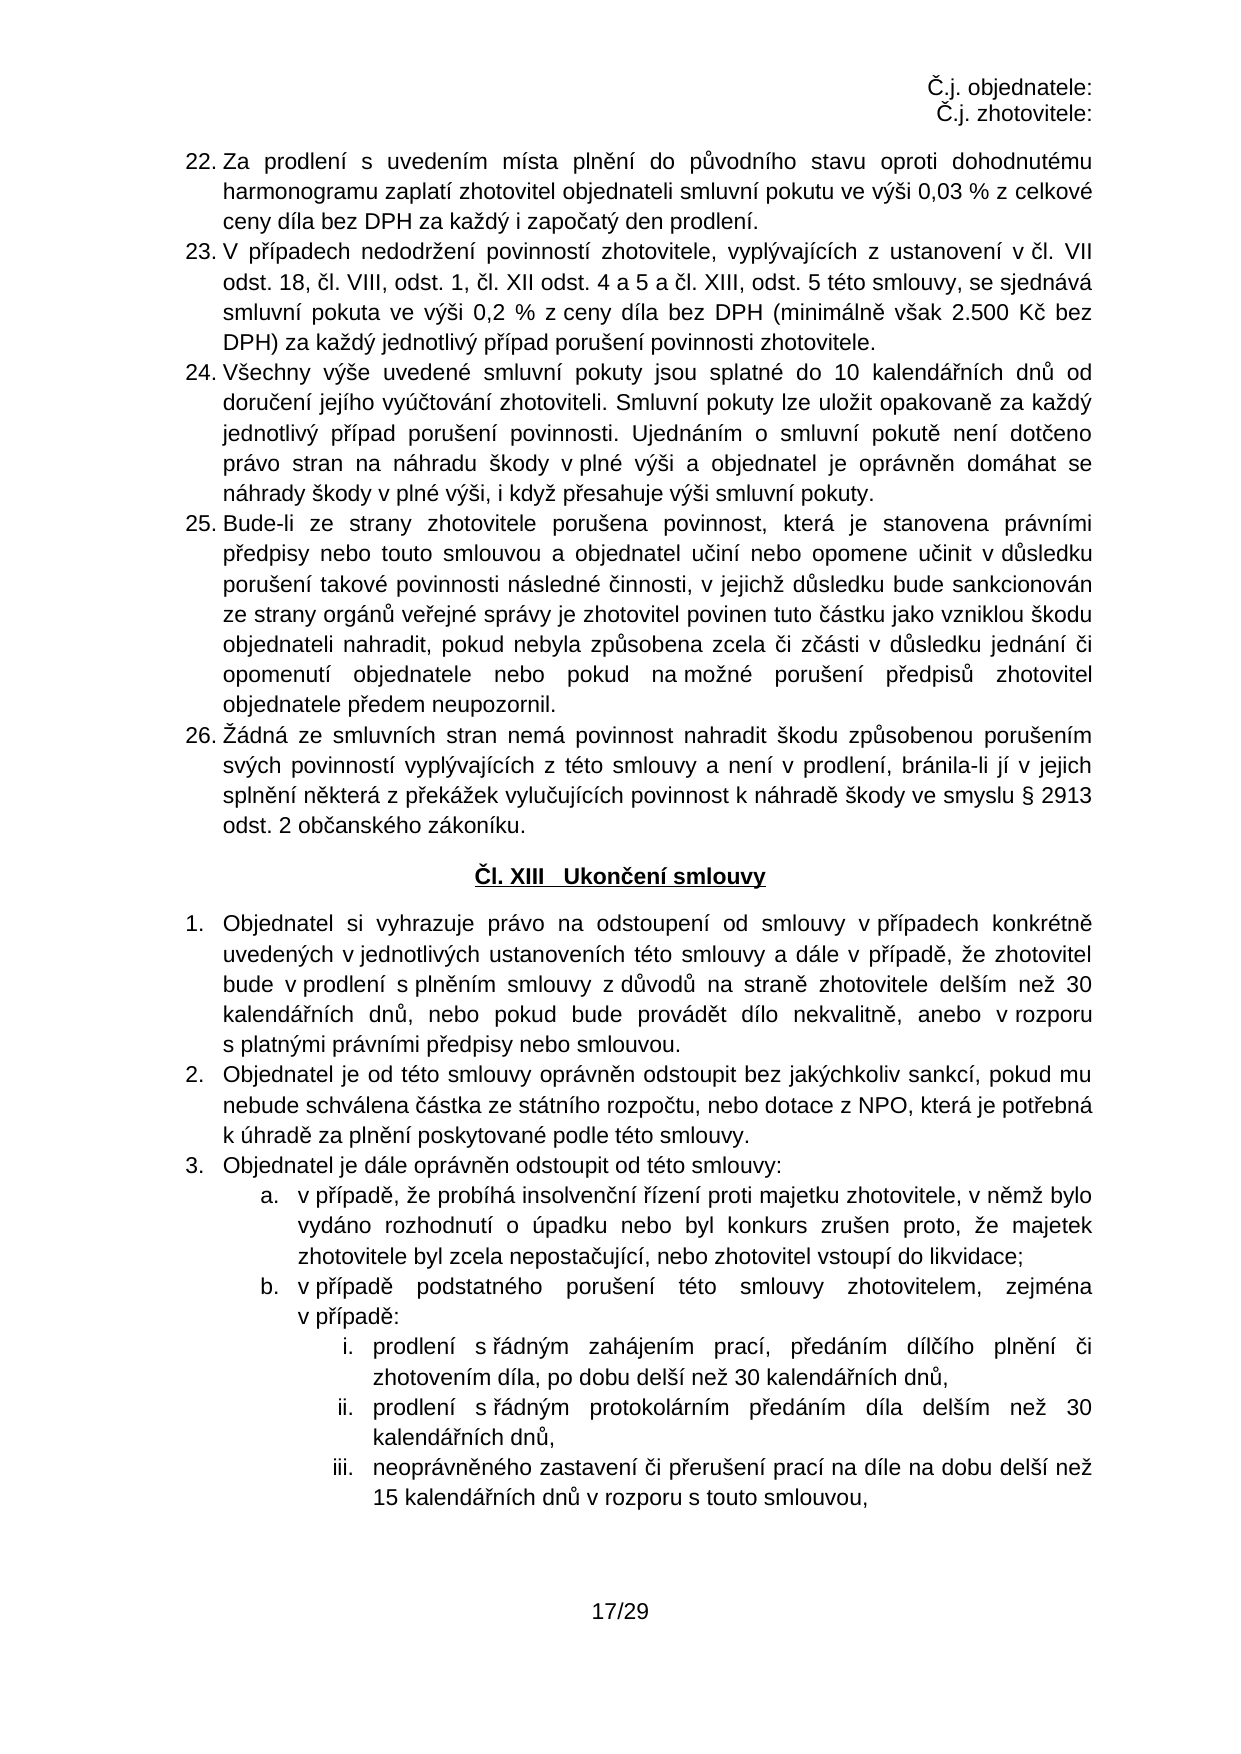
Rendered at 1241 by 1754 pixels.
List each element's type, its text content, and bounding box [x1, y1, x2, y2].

list Žádná ze smluvních stran nemá povinnost nahradit škodu způsobenou porušením svých povinností vyplývajících z této smlouvy a není v prodlení, bránila-li jí v jejich splnění některá z překážek vylučujících povinnost k náhradě škody ve smyslu § 2913 odst. 2 občanského zákoníku. [185, 722, 1093, 838]
list Bude-li ze strany zhotovitele porušena povinnost, která je stanovena právními předpisy nebo touto smlouvou a objednatel učiní nebo opomene učinit v důsledku porušení takové povinnosti následné činnosti, v jejichž důsledku bude sankcionován ze strany orgánů veřejné správy je zhotovitel povinen tuto částku jako vzniklou škodu objednateli nahradit, pokud nebyla způsobena zcela či zčásti v důsledku jednání či opomenutí objednatele nebo pokud na možné porušení předpisů zhotovitel objednatele předem neupozornil. [185, 510, 1093, 718]
list Objednatel je dále oprávněn odstoupit od této smlouvy: [185, 1152, 1093, 1178]
list V případech nedodržení povinností zhotovitele, vyplývajících z ustanovení v čl. VII odst. 18, čl. VIII, odst. 1, čl. XII odst. 4 a 5 a čl. XIII, odst. 5 této smlouvy, se sjednává smluvní pokuta ve výši 0,2 % z ceny díla bez DPH (minimálně však 2.500 Kč bez DPH) za každý jednotlivý případ porušení povinnosti zhotovitele. [185, 238, 1093, 355]
text Čl. XIII Ukončení smlouvy [148, 863, 1093, 889]
list Všechny výše uvedené smluvní pokuty jsou splatné do 10 kalendářních dnů od doručení jejího vyúčtování zhotoviteli. Smluvní pokuty lze uložit opakovaně za každý jednotlivý případ porušení povinnosti. Ujednáním o smluvní pokutě není dotčeno právo stran na náhradu škody v plné výši a objednatel je oprávněn domáhat se náhrady škody v plné výši, i když přesahuje výši smluvní pokuty. [185, 359, 1093, 506]
list prodlení s řádným protokolárním předáním díla delším než 30 kalendářních dnů, [354, 1394, 1093, 1450]
list Za prodlení s uvedením místa plnění do původního stavu oproti dohodnutému harmonogramu zaplatí zhotovitel objednateli smluvní pokutu ve výši 0,03 % z celkové ceny díla bez DPH za každý i započatý den prodlení. [185, 148, 1093, 234]
list Objednatel si vyhrazuje právo na odstoupení od smlouvy v případech konkrétně uvedených v jednotlivých ustanoveních této smlouvy a dále v případě, že zhotovitel bude v prodlení s plněním smlouvy z důvodů na straně zhotovitele delším než 30 kalendářních dnů, nebo pokud bude provádět dílo nekvalitně, anebo v rozporu s platnými právními předpisy nebo smlouvou. [185, 910, 1093, 1058]
list v případě, že probíhá insolvenční řízení proti majetku zhotovitele, v němž bylo vydáno rozhodnutí o úpadku nebo byl konkurs zrušen proto, že majetek zhotovitele byl zcela nepostačující, nebo zhotovitel vstoupí do likvidace; [260, 1182, 1093, 1269]
list neoprávněného zastavení či přerušení prací na díle na dobu delší než 15 kalendářních dnů v rozporu s touto smlouvou, [354, 1454, 1093, 1511]
list Objednatel je od této smlouvy oprávněn odstoupit bez jakýchkoliv sankcí, pokud mu nebude schválena částka ze státního rozpočtu, nebo dotace z NPO, která je potřebná k úhradě za plnění poskytované podle této smlouvy. [185, 1061, 1093, 1148]
list prodlení s řádným zahájením prací, předáním dílčího plnění či zhotovením díla, po dobu delší než 30 kalendářních dnů, [354, 1333, 1093, 1390]
list v případě podstatného porušení této smlouvy zhotovitelem, zejména v případě: [260, 1273, 1093, 1329]
